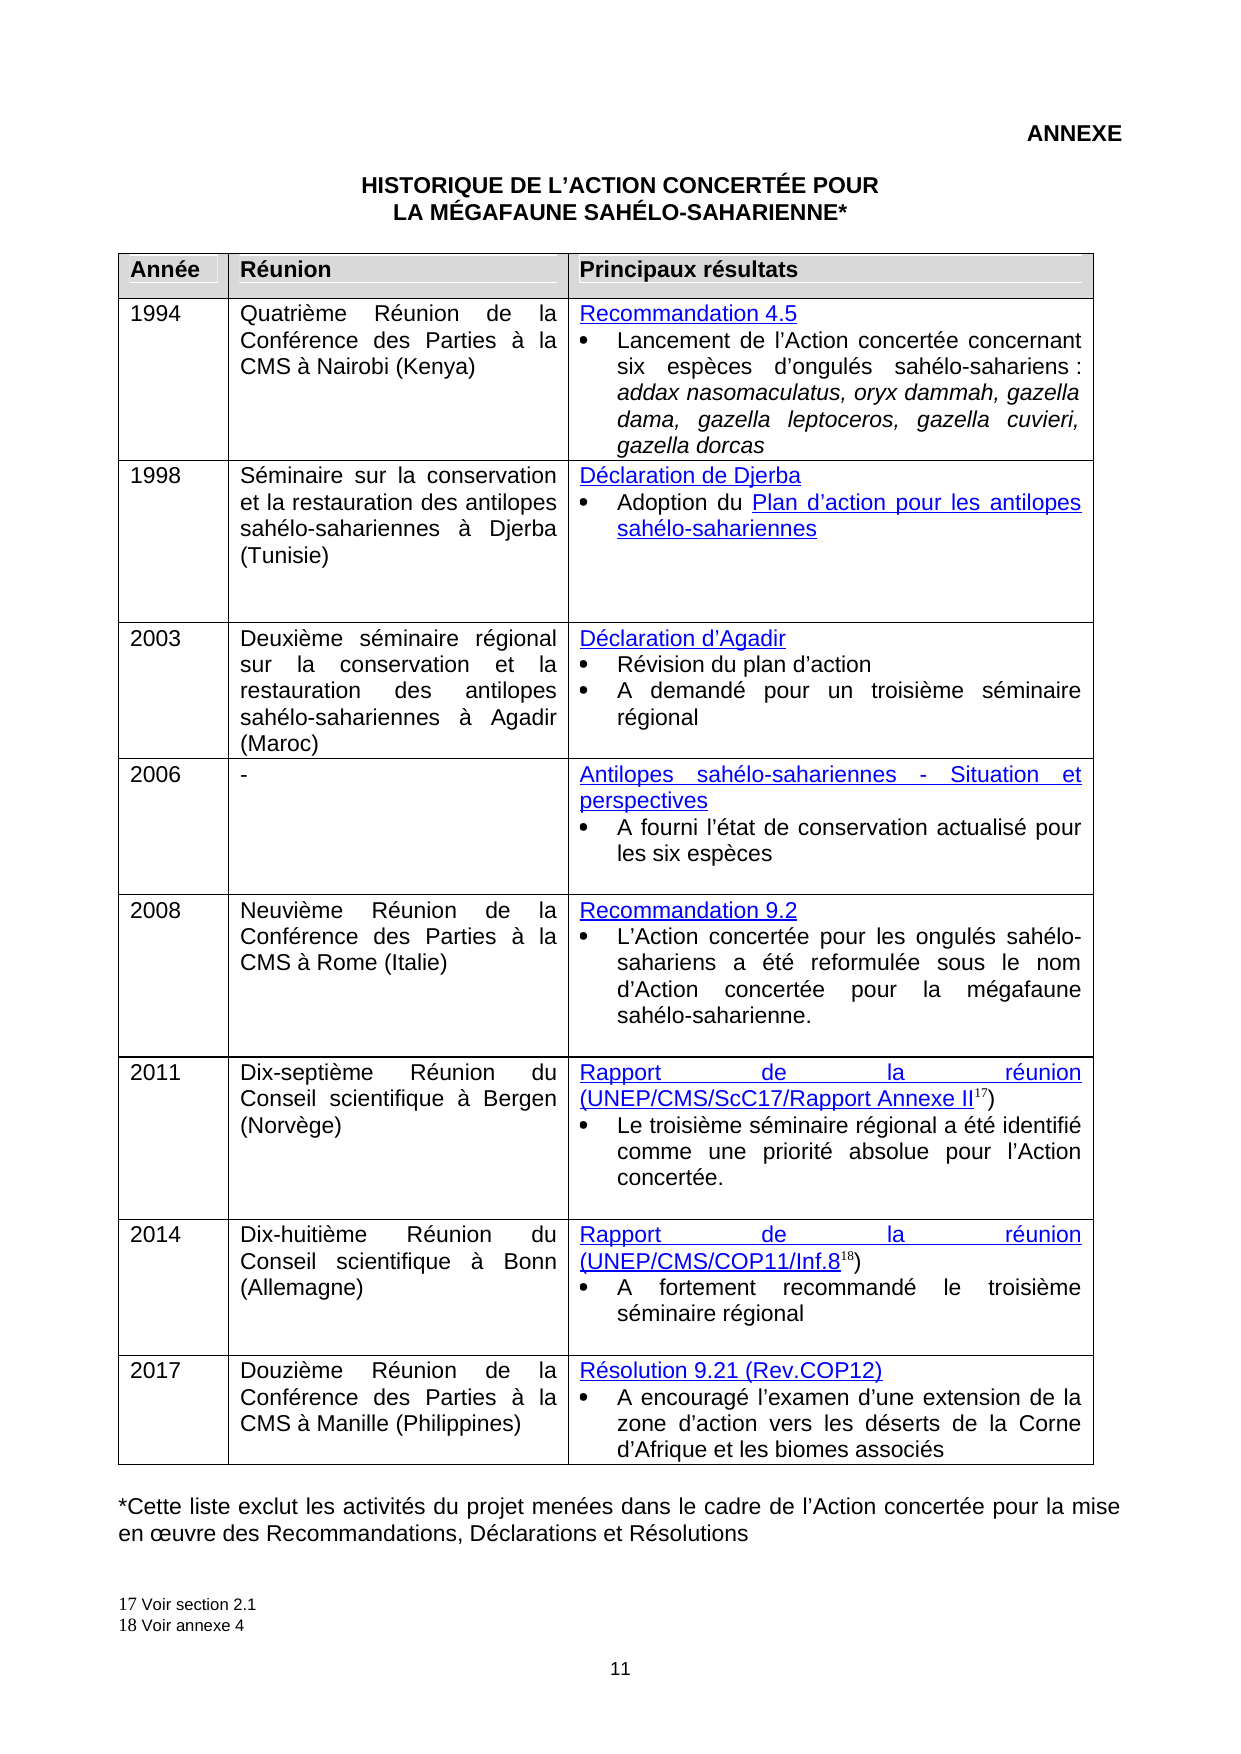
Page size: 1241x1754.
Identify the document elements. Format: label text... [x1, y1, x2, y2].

table_cell 2006 [119, 759, 228, 894]
table_cell 2017 [119, 1356, 228, 1464]
table_cell - [229, 759, 568, 894]
table_header Année [119, 254, 228, 298]
table_cell 1994 [119, 299, 228, 460]
table_cell Recommandation 4.5 Lancement de l’Action concertée concernant six espèces d’ongulés sahélo-sahariens : addax nasomaculatus, oryx dammah, gazella dama, gazella leptoceros, gazella cuvieri, gazella dorcas [580, 299, 1093, 460]
table_cell 2008 [119, 895, 228, 1056]
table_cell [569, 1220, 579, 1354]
table_cell Dix-huitième Réunion du Conseil scientifique à Bonn (Allemagne) [229, 1220, 568, 1354]
table_cell Déclaration d’Agadir Révision du plan d’action A demandé pour un troisième séminaire régional [569, 623, 1093, 758]
table_header Réunion [229, 254, 568, 298]
text HISTORIQUE DE L’ACTION CONCERTÉE POUR [118, 172, 1122, 199]
table_cell Dix-septième Réunion du Conseil scientifique à Bergen (Norvège) [229, 1058, 568, 1219]
text ANNEXE [118, 120, 1122, 146]
text *Cette liste exclut les activités du projet menées dans le cadre de l’Action concertée pour la mise en œuvre des Recommandations, Déclarations et Résolutions [118, 1492, 1122, 1546]
table_cell Neuvième Réunion de la Conférence des Parties à la CMS à Rome (Italie) [229, 895, 568, 1056]
table_cell Séminaire sur la conservation et la restauration des antilopes sahélo-sahariennes à Djerba (Tunisie) [240, 461, 568, 622]
table_cell Deuxième séminaire régional sur la conservation et la restauration des antilopes sahélo-sahariennes à Agadir (Maroc) [240, 623, 568, 758]
table_cell 1998 [119, 461, 228, 622]
table_header Principaux résultats [569, 254, 1093, 298]
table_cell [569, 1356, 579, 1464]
text LA MÉGAFAUNE SAHÉLO-SAHARIENNE* [118, 199, 1122, 225]
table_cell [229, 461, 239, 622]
table_cell 2011 [119, 1058, 228, 1219]
table_cell Recommandation 9.2 L’Action concertée pour les ongulés sahélo-sahariens a été reformulée sous le nom d’Action concertée pour la mégafaune sahélo-saharienne. [580, 895, 1093, 1056]
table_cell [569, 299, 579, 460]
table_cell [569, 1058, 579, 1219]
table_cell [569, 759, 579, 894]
table_cell Quatrième Réunion de la Conférence des Parties à la CMS à Nairobi (Kenya) [229, 299, 568, 460]
table_cell Déclaration de Djerba Adoption du Plan d’action pour les antilopes sahélo-sahariennes [569, 461, 1093, 622]
table_cell Rapport de la réunion (UNEP/CMS/ScC17/Rapport Annexe II) Le troisième séminaire régional a été identifié comme une priorité absolue pour l’Action concertée. [580, 1058, 1093, 1219]
table_cell Rapport de la réunion (UNEP/CMS/COP11/Inf.8) A fortement recommandé le troisième séminaire régional [580, 1220, 1093, 1354]
table_cell Résolution 9.21 (Rev.COP12) A encouragé l’examen d’une extension de la zone d’action vers les déserts de la Corne d’Afrique et les biomes associés [580, 1356, 1093, 1464]
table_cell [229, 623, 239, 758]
table_cell 2014 [119, 1220, 228, 1354]
table_cell Douzième Réunion de la Conférence des Parties à la CMS à Manille (Philippines) [229, 1356, 568, 1464]
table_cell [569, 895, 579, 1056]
table_cell Antilopes sahélo-sahariennes - Situation et perspectives A fourni l’état de conservation actualisé pour les six espèces [580, 759, 1093, 894]
table_cell 2003 [119, 623, 228, 758]
